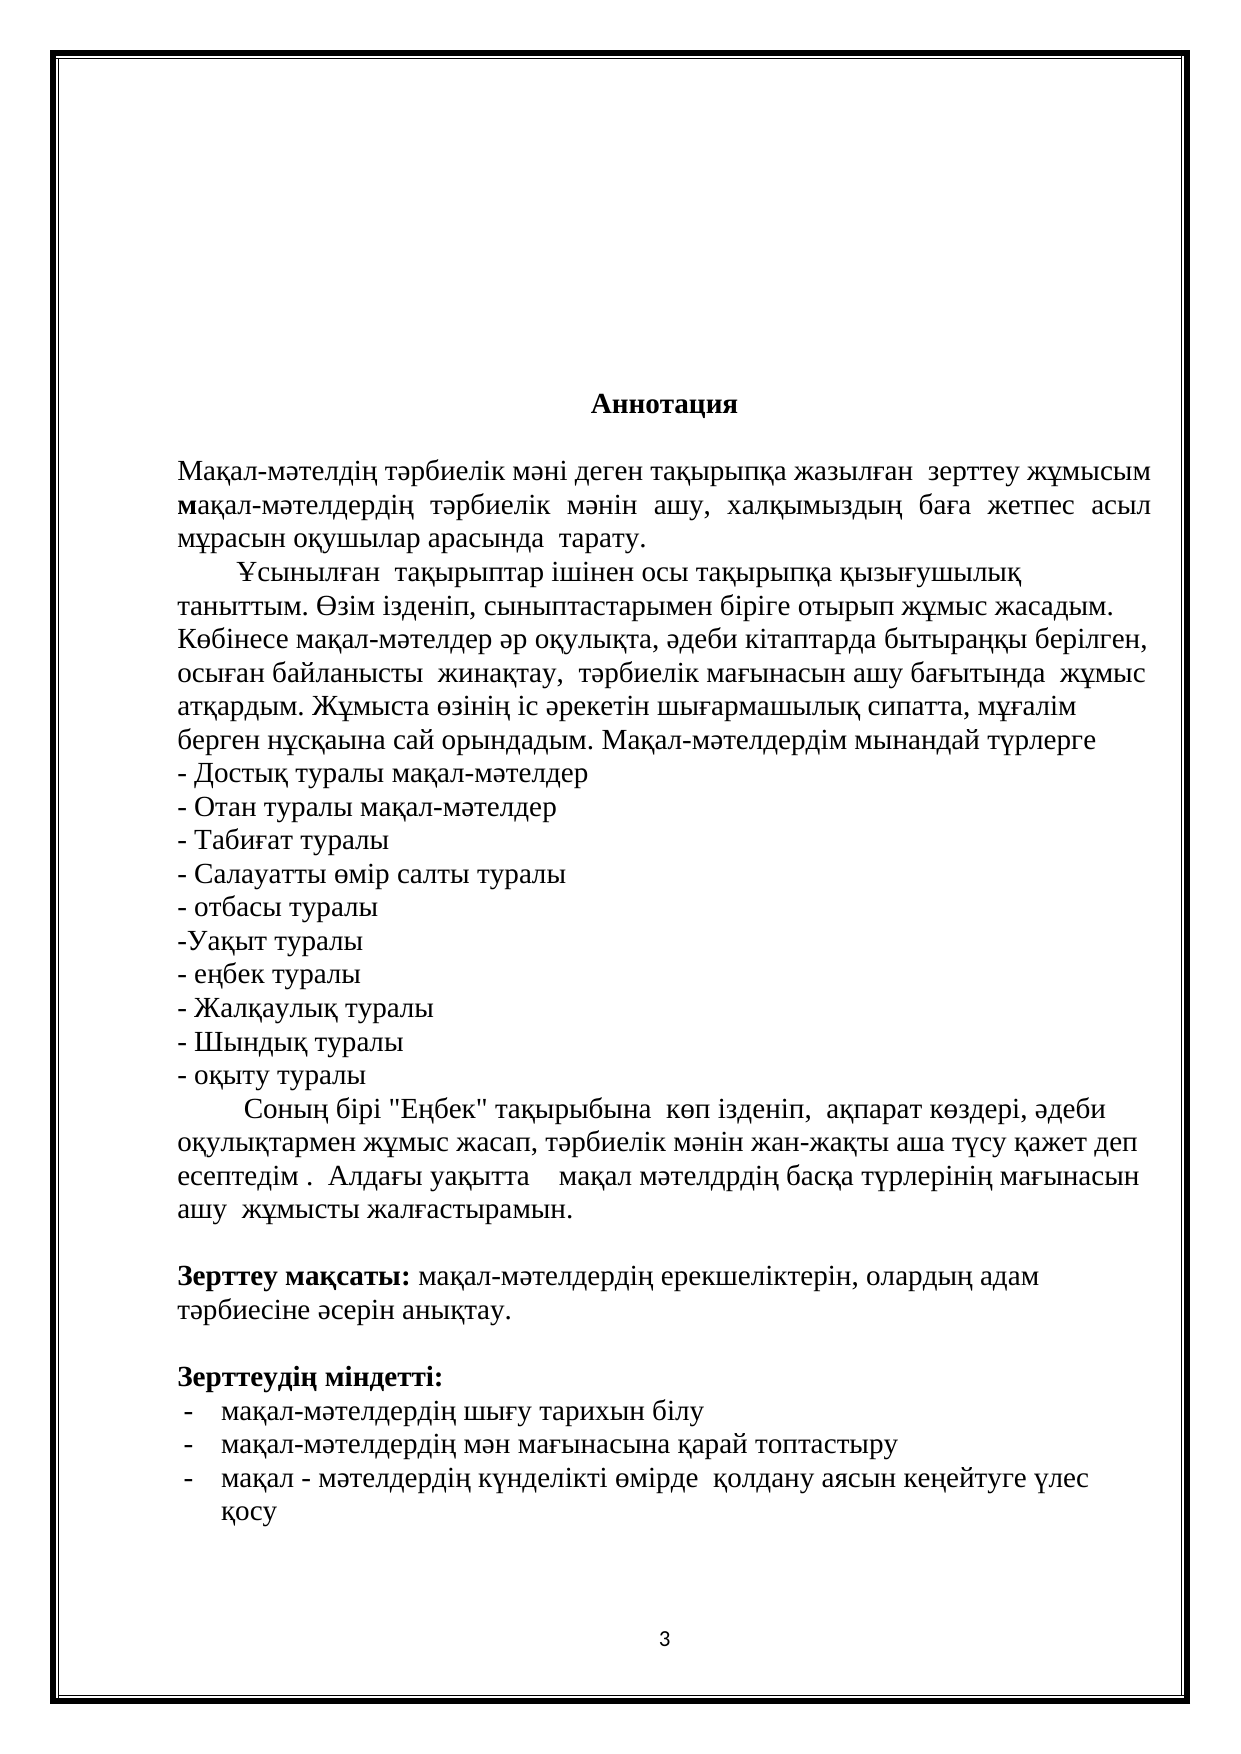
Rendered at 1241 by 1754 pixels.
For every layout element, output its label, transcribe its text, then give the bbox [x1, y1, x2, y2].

list мақал - мәтелдердің күнделікті өмірде қолдану аясын кеңейтуге үлес қосу [183, 1460, 1152, 1527]
text Ұсынылған тақырыптар ішінен осы тақырыпқа қызығушылық таныттым. Өзім ізденіп, сыныптастарымен біріге отырып жұмыс жасадым. Көбінесе мақал-мәтелдер әр оқулықта, әдеби кітаптарда бытыраңқы берілген, осыған байланысты жинақтау, тәрбиелік мағынасын ашу бағытында жұмыс атқардым. Жұмыста өзінің іс әрекетін шығармашылық сипатта, мұғалім берген нұсқаына сай орындадым. Мақал-мәтелдердім мынандай түрлерге - Достық туралы мақал-мәтелдер - Отан туралы мақал-мәтелдер - Табиғат туралы - Салауатты өмір салты туралы - отбасы туралы -Уақыт туралы - еңбек туралы - Жалқаулық туралы - Шындық туралы - оқыту туралы [177, 554, 1152, 1091]
text Аннотация [177, 386, 1152, 420]
text Соның бірі "Еңбек" тақырыбына көп ізденіп, ақпарат көздері, әдеби оқулықтармен жұмыс жасап, тәрбиелік мәнін жан-жақты аша түсу қажет деп есептедім . Алдағы уақытта мақал мәтелдрдің басқа түрлерінің мағынасын ашу жұмысты жалғастырамын. [177, 1091, 1152, 1225]
text Зерттеу мақсаты: мақал-мәтелдердің ерекшеліктерін, олардың адам тәрбиесіне әсерін анықтау. [177, 1258, 1152, 1326]
text Зерттеудің міндетті: [177, 1359, 1152, 1393]
text Мақал-мәтелдің тәрбиелік мәні деген тақырыпқа жазылған зерттеу жұмысым мақал-мәтелдердің тәрбиелік мәнін ашу, халқымыздың баға жетпес асыл мұрасын оқушылар арасында тарату. [177, 453, 1152, 554]
list мақал-мәтелдердің мән мағынасына қарай топтастыру [183, 1426, 1152, 1460]
list мақал-мәтелдердің шығу тарихын білу [183, 1393, 1152, 1426]
